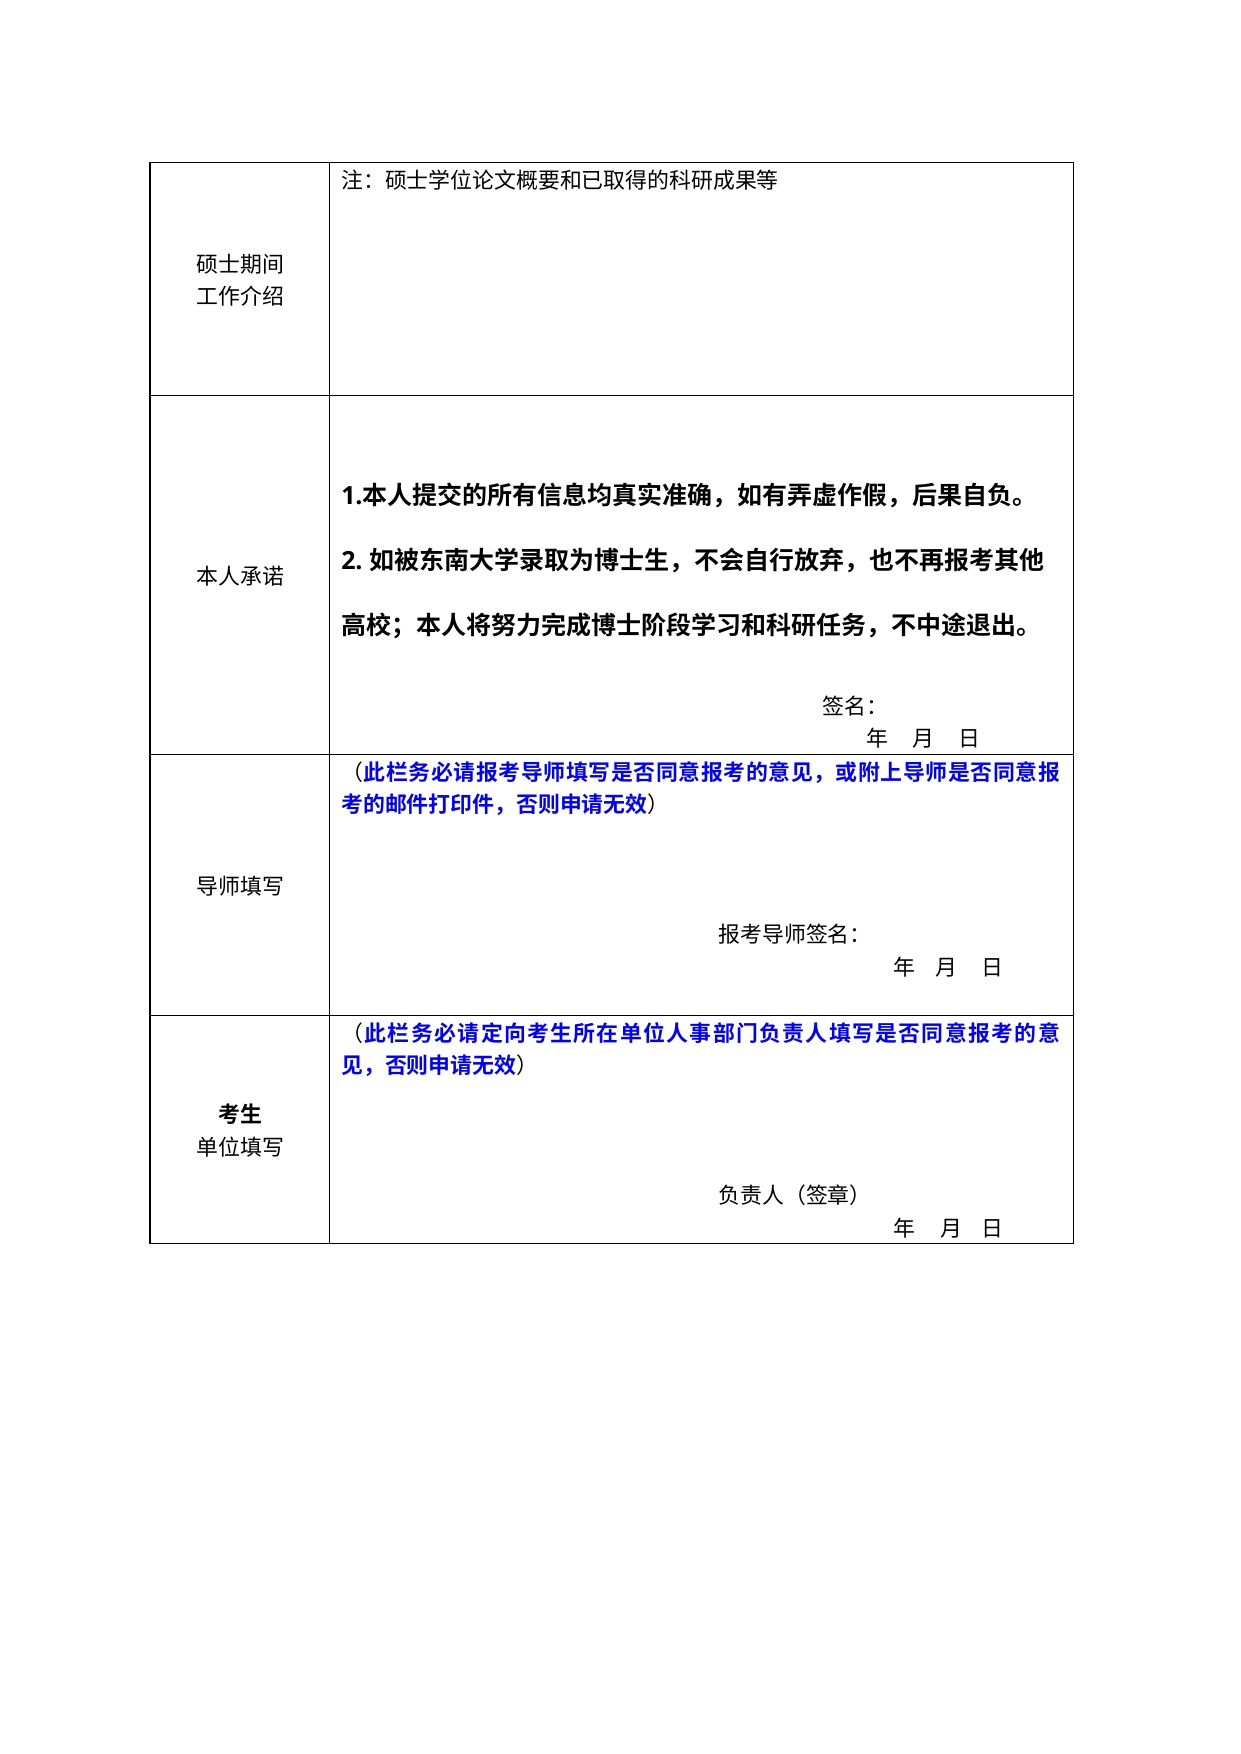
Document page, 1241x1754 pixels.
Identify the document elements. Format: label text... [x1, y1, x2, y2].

table_cell 注：硕士学位论文概要和已取得的科研成果等 [330, 163, 1073, 395]
table_cell 导师填写 [151, 755, 329, 1014]
table_cell 1.本人提交的所有信息均真实准确，如有弄虚作假，后果自负。 2. 如被东南大学录取为博士生，不会自行放弃，也不再报考其他高校；本人将努力完成博士阶段学习和科研任务，不中途退出。 签名： 年 月 日 [330, 396, 1073, 753]
table_cell 硕士期间 工作介绍 [151, 163, 329, 395]
table_cell 考生 单位填写 [151, 1016, 329, 1243]
table_cell （此栏务必请定向考生所在单位人事部门负责人填写是否同意报考的意见，否则申请无效） 负责人（签章） 年 月 日 [330, 1016, 1073, 1243]
table_cell （此栏务必请报考导师填写是否同意报考的意见，或附上导师是否同意报考的邮件打印件，否则申请无效） 报考导师签名： 年 月 日 [330, 755, 1073, 1014]
table_cell 本人承诺 [151, 396, 329, 753]
